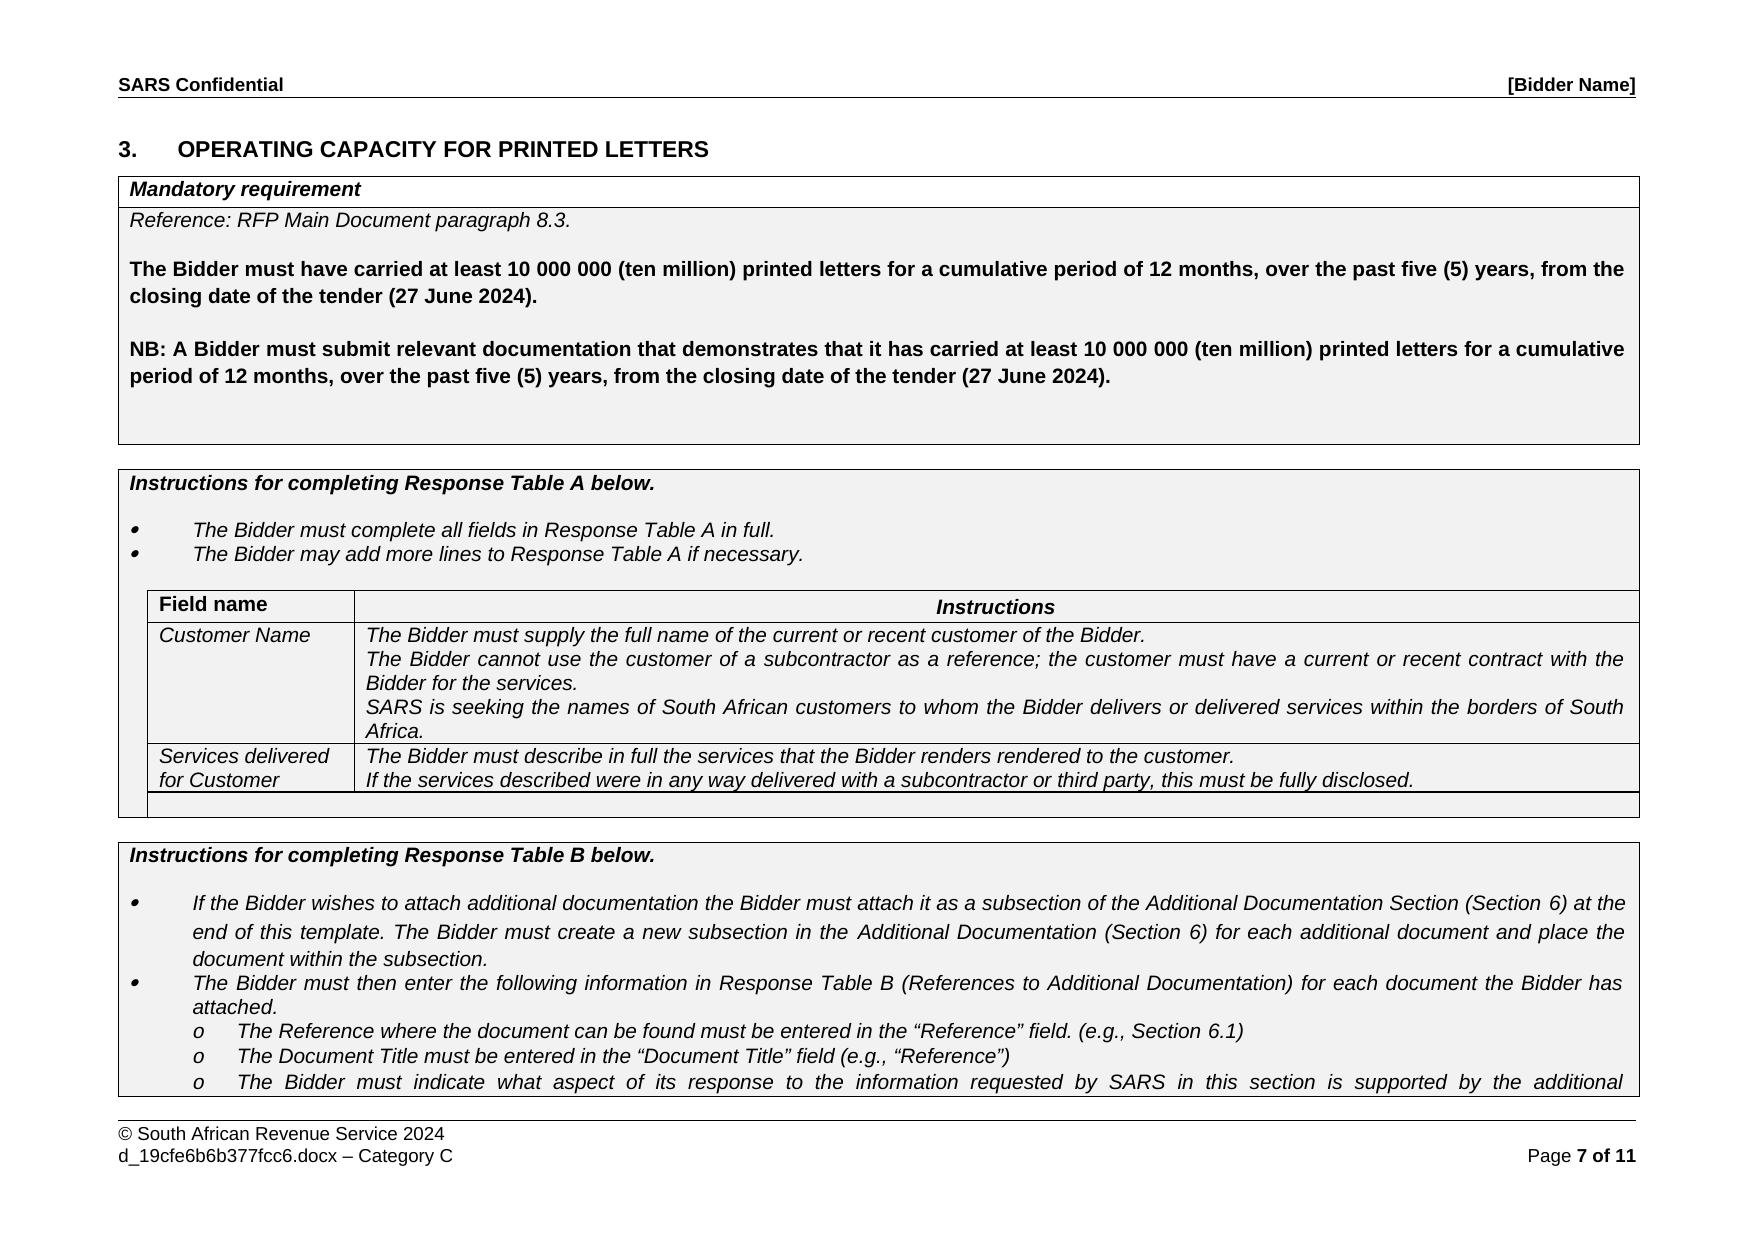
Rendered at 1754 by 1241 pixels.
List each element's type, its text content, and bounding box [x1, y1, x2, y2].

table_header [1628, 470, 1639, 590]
table_cell [148, 793, 1639, 817]
table_cell Services delivered for Customer [148, 744, 354, 791]
table_cell Customer Name [148, 623, 354, 742]
list Operating Capacity for printed letters [118, 136, 1636, 162]
table_cell Reference: RFP Main Document paragraph 8.3. The Bidder must have carried at least 10 000 000 (ten million) printed letters for a cumulative period of 12 months, over the past five (5) years, from the closing date of the tender (27 June 2024). NB: A Bidder must submit relevant documentation that demonstrates that it has carried at least 10 000 000 (ten million) printed letters for a cumulative period of 12 months, over the past five (5) years, from the closing date of the tender (27 June 2024). [119, 208, 1639, 444]
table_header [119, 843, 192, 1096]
table_cell [119, 590, 147, 817]
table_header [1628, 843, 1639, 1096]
table_cell The Bidder must describe in full the services that the Bidder renders rendered to the customer. If the services described were in any way delivered with a subcontractor or third party, this must be fully disclosed. [355, 744, 1639, 791]
table_cell The Bidder must supply the full name of the current or recent customer of the Bidder. The Bidder cannot use the customer of a subcontractor as a reference; the customer must have a current or recent contract with the Bidder for the services. SARS is seeking the names of South African customers to whom the Bidder delivers or delivered services within the borders of South Africa. [355, 623, 1639, 742]
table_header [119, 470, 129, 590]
table_header Mandatory requirement [119, 177, 1639, 207]
table_cell Instructions [355, 591, 1639, 622]
table_cell Field name [148, 591, 354, 622]
